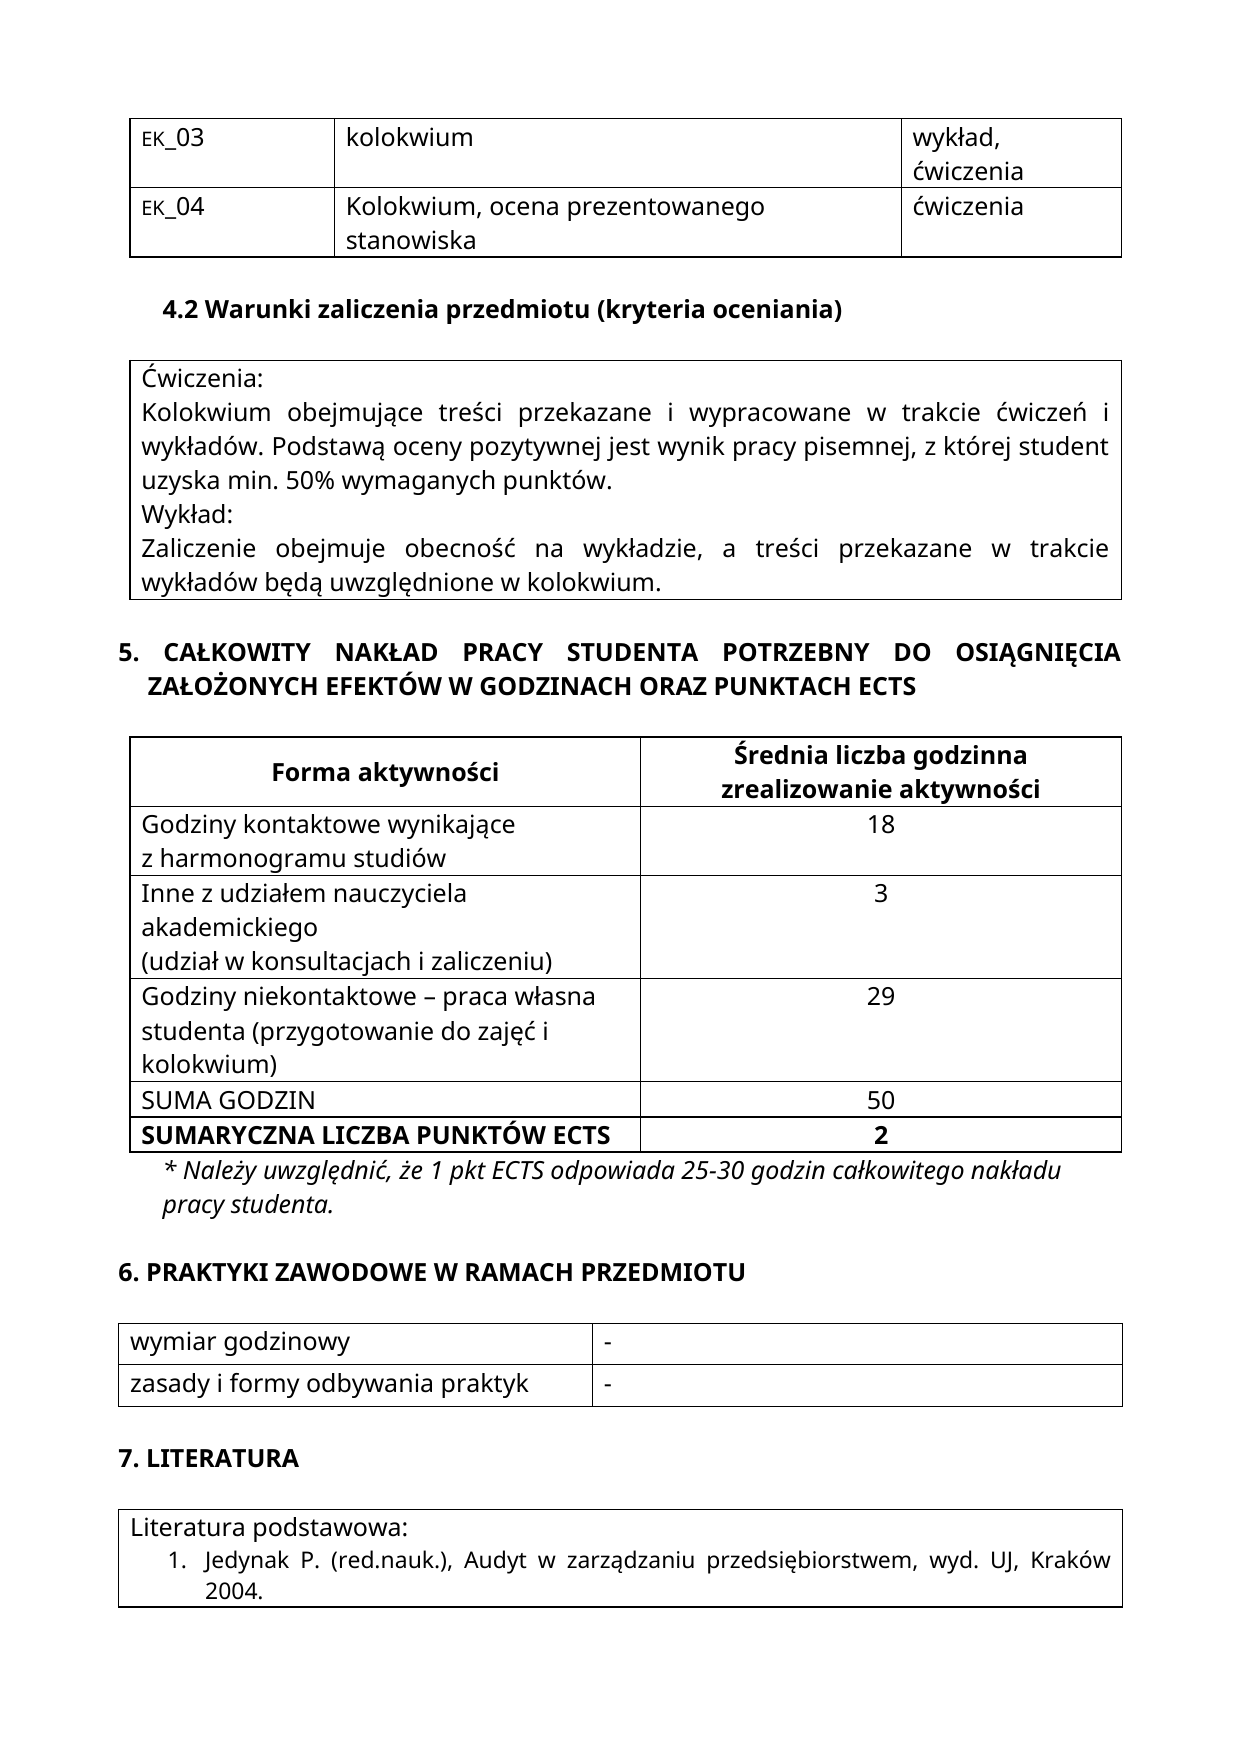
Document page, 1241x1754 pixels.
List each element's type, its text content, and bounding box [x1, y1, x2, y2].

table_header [119, 1510, 1122, 1606]
text * Należy uwzględnić, że 1 pkt ECTS odpowiada 25-30 godzin całkowitego nakładu pracy studenta. [162, 1153, 1122, 1221]
table_cell zasady i formy odbywania praktyk [119, 1365, 592, 1406]
table_cell Godziny niekontaktowe – praca własna studenta (przygotowanie do zajęć i kolokwium) [131, 979, 640, 1081]
table_cell Inne z udziałem nauczyciela akademickiego (udział w konsultacjach i zaliczeniu) [131, 876, 640, 978]
table_cell SUMA GODZIN [131, 1082, 640, 1116]
table_cell 18 [641, 807, 1121, 875]
table_cell 2 [641, 1118, 1121, 1151]
table_cell 50 [641, 1082, 1121, 1116]
table_cell ćwiczenia [902, 188, 1121, 256]
text 5. CAŁKOWITY NAKŁAD PRACY STUDENTA POTRZEBNY DO OSIĄGNIĘCIA ZAŁOŻONYCH EFEKTÓW W GODZINACH ORAZ PUNKTACH ECTS [118, 634, 1122, 702]
table_cell Kolokwium, ocena prezentowanego stanowiska [335, 188, 901, 256]
text 6. PRAKTYKI ZAWODOWE W RAMACH PRZEDMIOTU [118, 1255, 1122, 1289]
table_cell 3 [641, 876, 1121, 978]
table_cell ek_04 [131, 188, 334, 256]
table_cell SUMARYCZNA LICZBA PUNKTÓW ECTS [131, 1118, 640, 1151]
table_header wymiar godzinowy [119, 1324, 592, 1364]
table_header Średnia liczba godzinna zrealizowanie aktywności [641, 738, 1121, 806]
table_cell wykład, ćwiczenia [902, 119, 1121, 187]
table_header Forma aktywności [131, 738, 640, 806]
table_header Ćwiczenia: Kolokwium obejmujące treści przekazane i wypracowane w trakcie ćwiczeń i wykładów. Podstawą oceny pozytywnej jest wynik pracy pisemnej, z której student uzyska min. 50% wymaganych punktów. Wykład: Zaliczenie obejmuje obecność na wykładzie, a treści przekazane w trakcie wykładów będą uwzględnione w kolokwium. [131, 361, 1121, 599]
table_cell Godziny kontaktowe wynikające z harmonogramu studiów [131, 807, 640, 875]
table_cell - [593, 1365, 1122, 1406]
table_cell 29 [641, 979, 1121, 1081]
table_cell kolokwium [335, 119, 901, 187]
table_header - [593, 1324, 1122, 1364]
text 7. LITERATURA [118, 1441, 1122, 1475]
text 4.2 Warunki zaliczenia przedmiotu (kryteria oceniania) [162, 292, 1122, 326]
table_cell ek_03 [131, 119, 334, 187]
